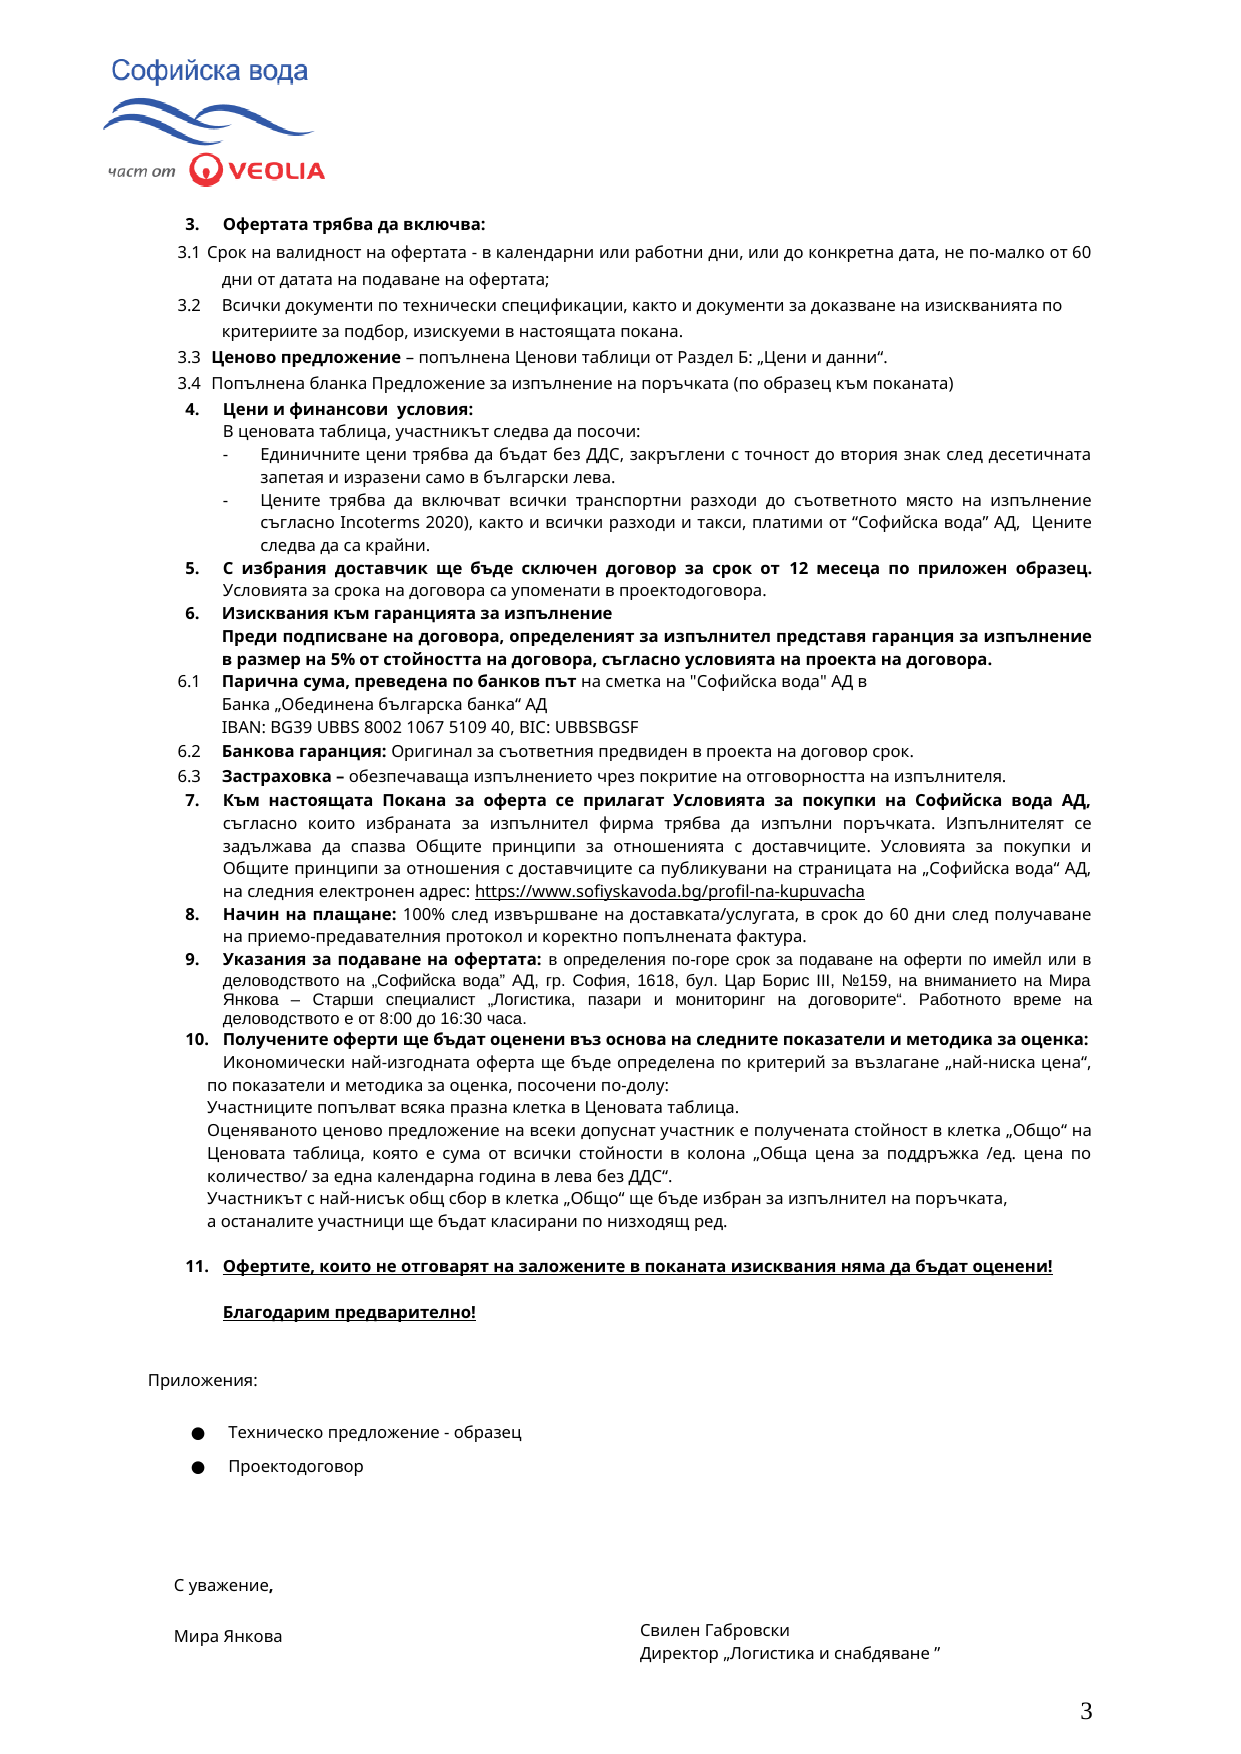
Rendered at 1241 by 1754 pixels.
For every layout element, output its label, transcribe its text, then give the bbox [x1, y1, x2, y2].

list Указания за подаване на офертата: [185, 948, 1093, 1028]
list Проектодоговор [191, 1448, 1093, 1482]
list Офертите, които не отговарят на заложените в поканата изисквания няма да бъдат оценени! [185, 1255, 1093, 1278]
list Начин на плащане: 100% след извършване на доставката/услугата, в срок до 60 дни след получаване на приемо-предавателния протокол и коректно попълнената фактура. [185, 902, 1093, 948]
text Участниците попълват всяка празна клетка в Ценовата таблица. [207, 1096, 1093, 1119]
table_header Свилен Габровски Директор „Логистика и снабдяване ” [584, 1573, 1018, 1664]
list Получените оферти ще бъдат оценени въз основа на следните показатели и методика за оценка: [185, 1028, 1093, 1051]
list Ценово предложение – попълнена Ценови таблици от Раздел Б: „Цени и данни“. [177, 345, 1093, 368]
list Изисквания към гаранцията за изпълнение [185, 602, 1093, 624]
list Цени и финансови условия: [185, 397, 1034, 420]
list Цените трябва да включват всички транспортни разходи до съответното място на изпълнение съгласно Incoterms 2020), както и всички разходи и такси, платими от “Софийска вода” АД, Цените следва да са крайни. [223, 488, 1093, 556]
picture [103, 59, 325, 187]
text Оценяваното ценово предложение на всеки допуснат участник е получената стойност в клетка „Общо“ на Ценовата таблица, която е сума от всички стойности в колона „Обща цена за поддръжка /ед. цена по количество/ за една календарна година в лева без ДДС“. [207, 1119, 1093, 1187]
list Към настоящата Покана за оферта се прилагат Условията за покупки на Софийска вода АД, съгласно които избраната за изпълнител фирма трябва да изпълни поръчката. Изпълнителят се задължава да спазва Общите принципи за отношенията с доставчиците. Условията за покупки и Общите принципи за отношения с доставчиците са публикувани на страницата на „Софийска вода“ АД, на следния електронен адрес: https://www.sofiyskavoda.bg/profil-na-kupuvacha [185, 789, 1093, 902]
list Парична сума, преведена по банков път на сметка на "Софийска вода" АД в [177, 670, 1093, 693]
text Икономически най-изгодната оферта ще бъде определена по критерий за възлагане „най-ниска цена“, по показатели и методика за оценка, посочени по-долу: [207, 1051, 1093, 1096]
text В ценовата таблица, участникът следва да посочи: [148, 420, 1093, 443]
list Банкова гаранция: Оригинал за съответния предвиден в проекта на договор срок. [177, 740, 1093, 762]
text Преди подписване на договора, определеният за изпълнител представя гаранция за изпълнение в размер на 5% от стойността на договора, съгласно условията на проекта на договора. [222, 624, 1093, 670]
text IBAN: BG39 UBBS 8002 1067 5109 40, BIC: UBBSBGSF [222, 715, 1093, 738]
list Единичните цени трябва да бъдат без ДДС, закръглени с точност до втория знак след десетичната запетая и изразени само в български лева. [223, 443, 1093, 488]
table_header С уважение, Мира Янкова Старши специалист „Логистика, пазари и мониторинг на договорите“ [163, 1573, 584, 1664]
list Застраховка – обезпечаваща изпълнението чрез покритие на отговорността на изпълнителя. [177, 764, 1093, 787]
list Попълнена бланка Предложение за изпълнение на поръчката (по образец към поканата) [177, 371, 1093, 394]
text Банка „Обединена българска банка“ АД [222, 693, 1093, 715]
text Благодарим предварително! [223, 1300, 1093, 1323]
list Срок на валидност на офертата - в календарни или работни дни, или до конкретна дата, не по-малко от 60 дни от датата на подаване на офертата; [177, 241, 1093, 290]
text а останалите участници ще бъдат класирани по низходящ ред. [207, 1209, 1093, 1232]
list Техническо предложение - образец [191, 1414, 1093, 1448]
list Офертата трябва да включва: [185, 212, 1034, 235]
list С избрания доставчик ще бъде сключен договор за срок от 12 месеца по приложен образец. Условията за срока на договора са упоменати в проектодоговора. [185, 556, 1093, 602]
list Всички документи по технически спецификации, както и документи за доказване на изискванията по критериите за подбор, изискуеми в настоящата покана. [177, 293, 1093, 342]
text Приложения: [148, 1368, 1093, 1391]
text Участникът с най-нисък общ сбор в клетка „Общо“ ще бъде избран за изпълнител на поръчката, [207, 1187, 1093, 1209]
